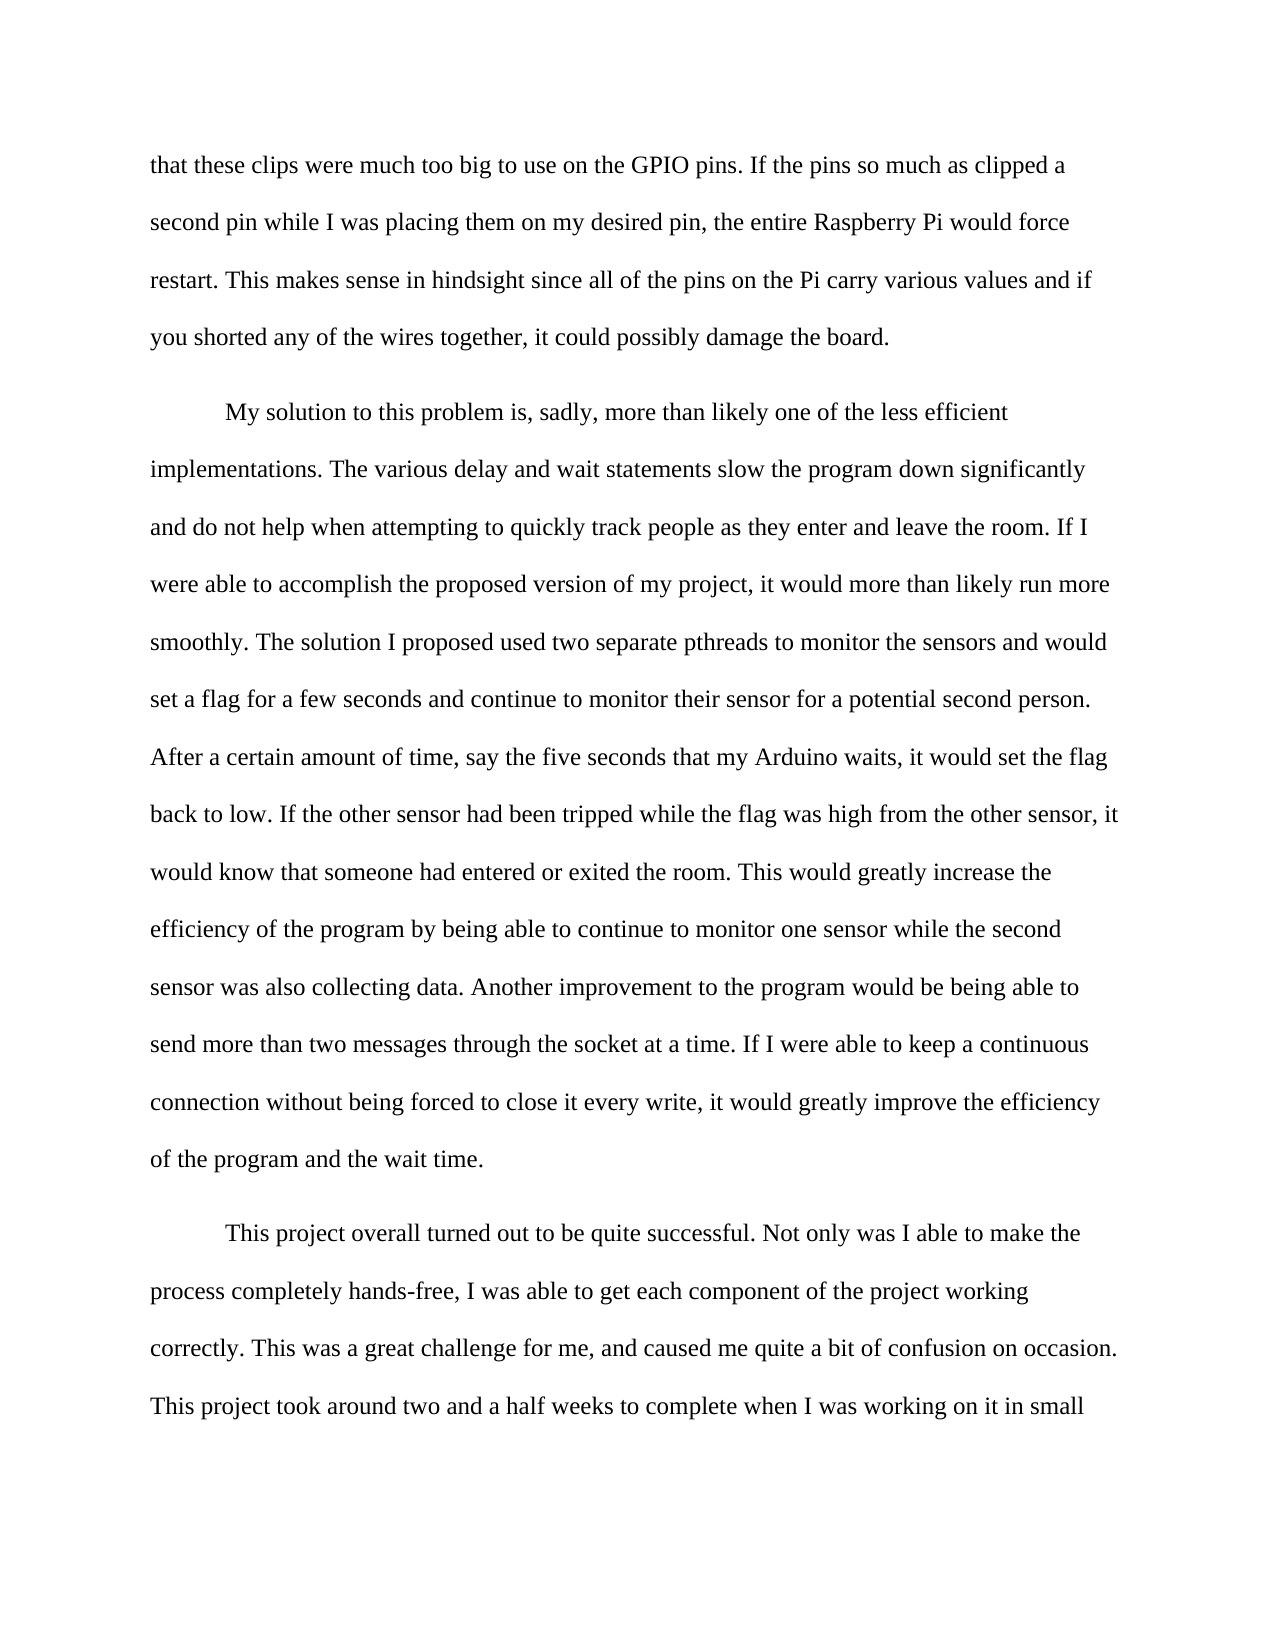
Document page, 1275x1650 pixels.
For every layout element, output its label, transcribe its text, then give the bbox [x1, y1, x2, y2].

text My solution to this problem is, sadly, more than likely one of the less efficient implementations. The various delay and wait statements slow the program down significantly and do not help when attempting to quickly track people as they enter and leave the room. If I were able to accomplish the proposed version of my project, it would more than likely run more smoothly. The solution I proposed used two separate pthreads to monitor the sensors and would set a flag for a few seconds and continue to monitor their sensor for a potential second person. After a certain amount of time, say the five seconds that my Arduino waits, it would set the flag back to low. If the other sensor had been tripped while the flag was high from the other sensor, it would know that someone had entered or exited the room. This would greatly increase the efficiency of the program by being able to continue to monitor one sensor while the second sensor was also collecting data. Another improvement to the program would be being able to send more than two messages through the socket at a time. If I were able to keep a continuous connection without being forced to close it every write, it would greatly improve the efficiency of the program and the wait time. [150, 397, 1125, 1173]
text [150, 150, 1125, 351]
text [150, 1218, 1125, 1419]
